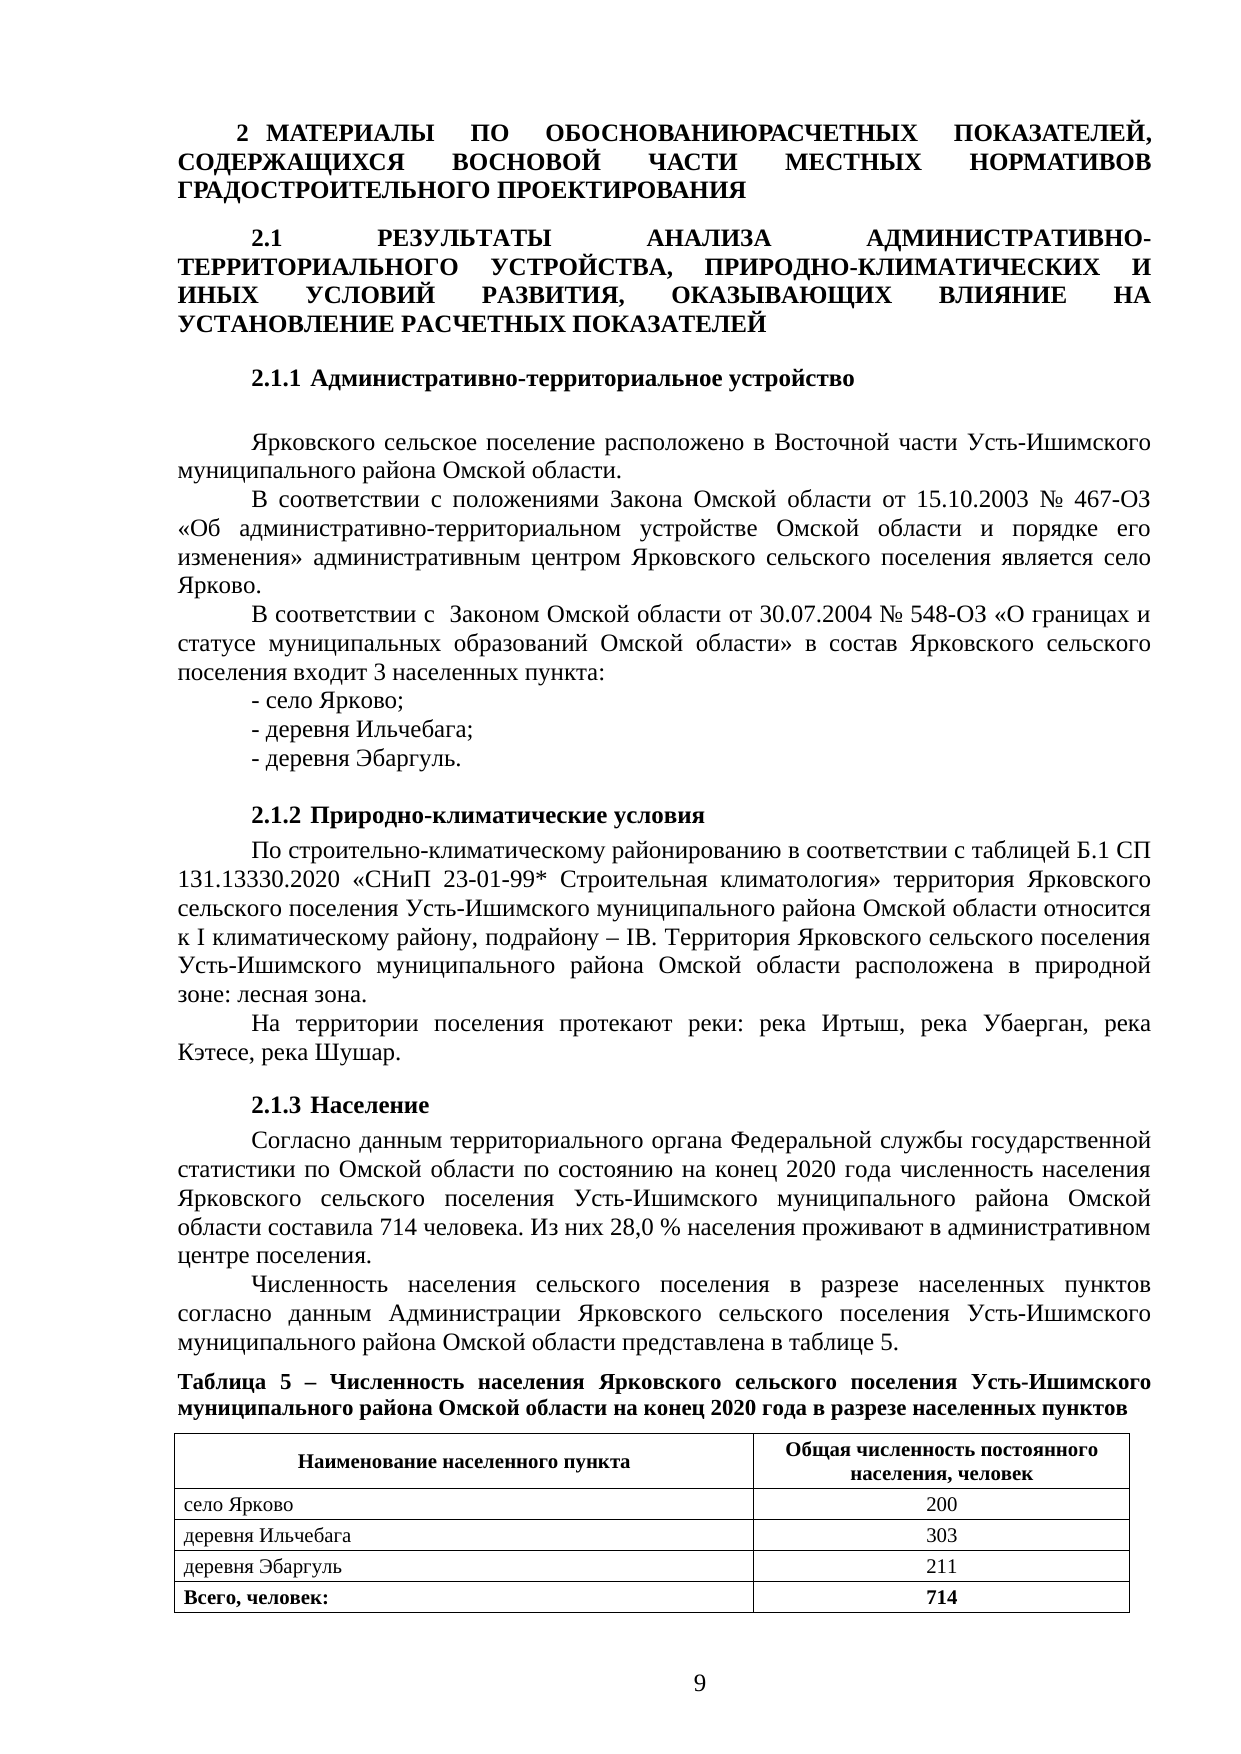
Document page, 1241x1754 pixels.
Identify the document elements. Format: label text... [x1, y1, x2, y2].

subtitle Население [177, 1091, 1152, 1119]
table_header Наименование населенного пункта [175, 1434, 753, 1488]
text - село Ярково; [177, 686, 1152, 714]
text Согласно данным территориального органа Федеральной службы государственной статистики по Омской области по состоянию на конец 2020 года численность населения Ярковского сельского поселения Усть-Ишимского муниципального района Омской области составила 714 человека. Из них 28,0 % населения проживают в административном центре поселения. [177, 1126, 1152, 1269]
subtitle 2.1 РЕЗУЛЬТАТЫ АНАЛИЗА АДМИНИСТРАТИВНО-ТЕРРИТОРИАЛЬНОГО УСТРОЙСТВА, ПРИРОДНО-КЛИМАТИЧЕСКИХ И ИНЫХ УСЛОВИЙ РАЗВИТИЯ, ОКАЗЫВАЮЩИХ ВЛИЯНИЕ НА УСТАНОВЛЕНИЕ РАСЧЕТНЫХ ПОКАЗАТЕЛЕЙ [177, 223, 1152, 338]
subtitle Административно-территориальное устройство [177, 363, 1152, 392]
text Ярковского сельское поселение расположено в Восточной части Усть-Ишимского муниципального района Омской области. [177, 427, 1152, 484]
table_cell 200 [754, 1489, 1129, 1519]
table_cell деревня Ильчебага [175, 1520, 753, 1550]
text В соответствии с положениями Закона Омской области от 15.10.2003 № 467-ОЗ «Об административно-территориальном устройстве Омской области и порядке его изменения» административным центром Ярковского сельского поселения является село Ярково. [177, 484, 1152, 599]
text На территории поселения протекают реки: река Иртыш, река Убаерган, река Кэтесе, река Шушар. [177, 1008, 1152, 1066]
text - деревня Ильчебага; [177, 714, 1152, 743]
subtitle Природно-климатические условия [177, 801, 1152, 829]
table_cell Всего, человек: [175, 1582, 753, 1612]
table_cell 211 [754, 1551, 1129, 1581]
table_cell деревня Эбаргуль [175, 1551, 753, 1581]
text - деревня Эбаргуль. [177, 743, 1152, 772]
text Таблица 5 – Численность населения Ярковского сельского поселения Усть-Ишимского муниципального района Омской области на конец 2020 года в разрезе населенных пунктов [177, 1368, 1152, 1421]
text Численность населения сельского поселения в разрезе населенных пунктов согласно данным Администрации Ярковского сельского поселения Усть-Ишимского муниципального района Омской области представлена в таблице 5. [177, 1269, 1152, 1356]
text По строительно-климатическому районированию в соответствии с таблицей Б.1 СП 131.13330.2020 «СНиП 23-01-99* Строительная климатология» территория Ярковского сельского поселения Усть-Ишимского муниципального района Омской области относится к I климатическому району, подрайону – IВ. Территория Ярковского сельского поселения Усть-Ишимского муниципального района Омской области расположена в природной зоне: лесная зона. [177, 836, 1152, 1008]
subtitle МАТЕРИАЛЫ ПО ОБОСНОВАНИЮРАСЧЕТНЫХ ПОКАЗАТЕЛЕЙ, СОДЕРЖАЩИХСЯ ВОСНОВОЙ ЧАСТИ местных НОРМАТИВОВ ГРАДОСТРОИТЕЛЬНОГО ПРОЕКТИРОВАНИЯ [177, 118, 1152, 204]
table_cell село Ярково [175, 1489, 753, 1519]
table_cell 714 [754, 1582, 1129, 1612]
table_header Общая численность постоянного населения, человек [754, 1434, 1129, 1488]
text В соответствии с Законом Омской области от 30.07.2004 № 548-ОЗ «О границах и статусе муниципальных образований Омской области» в состав Ярковского сельского поселения входит 3 населенных пункта: [177, 599, 1152, 686]
table_cell 303 [754, 1520, 1129, 1550]
